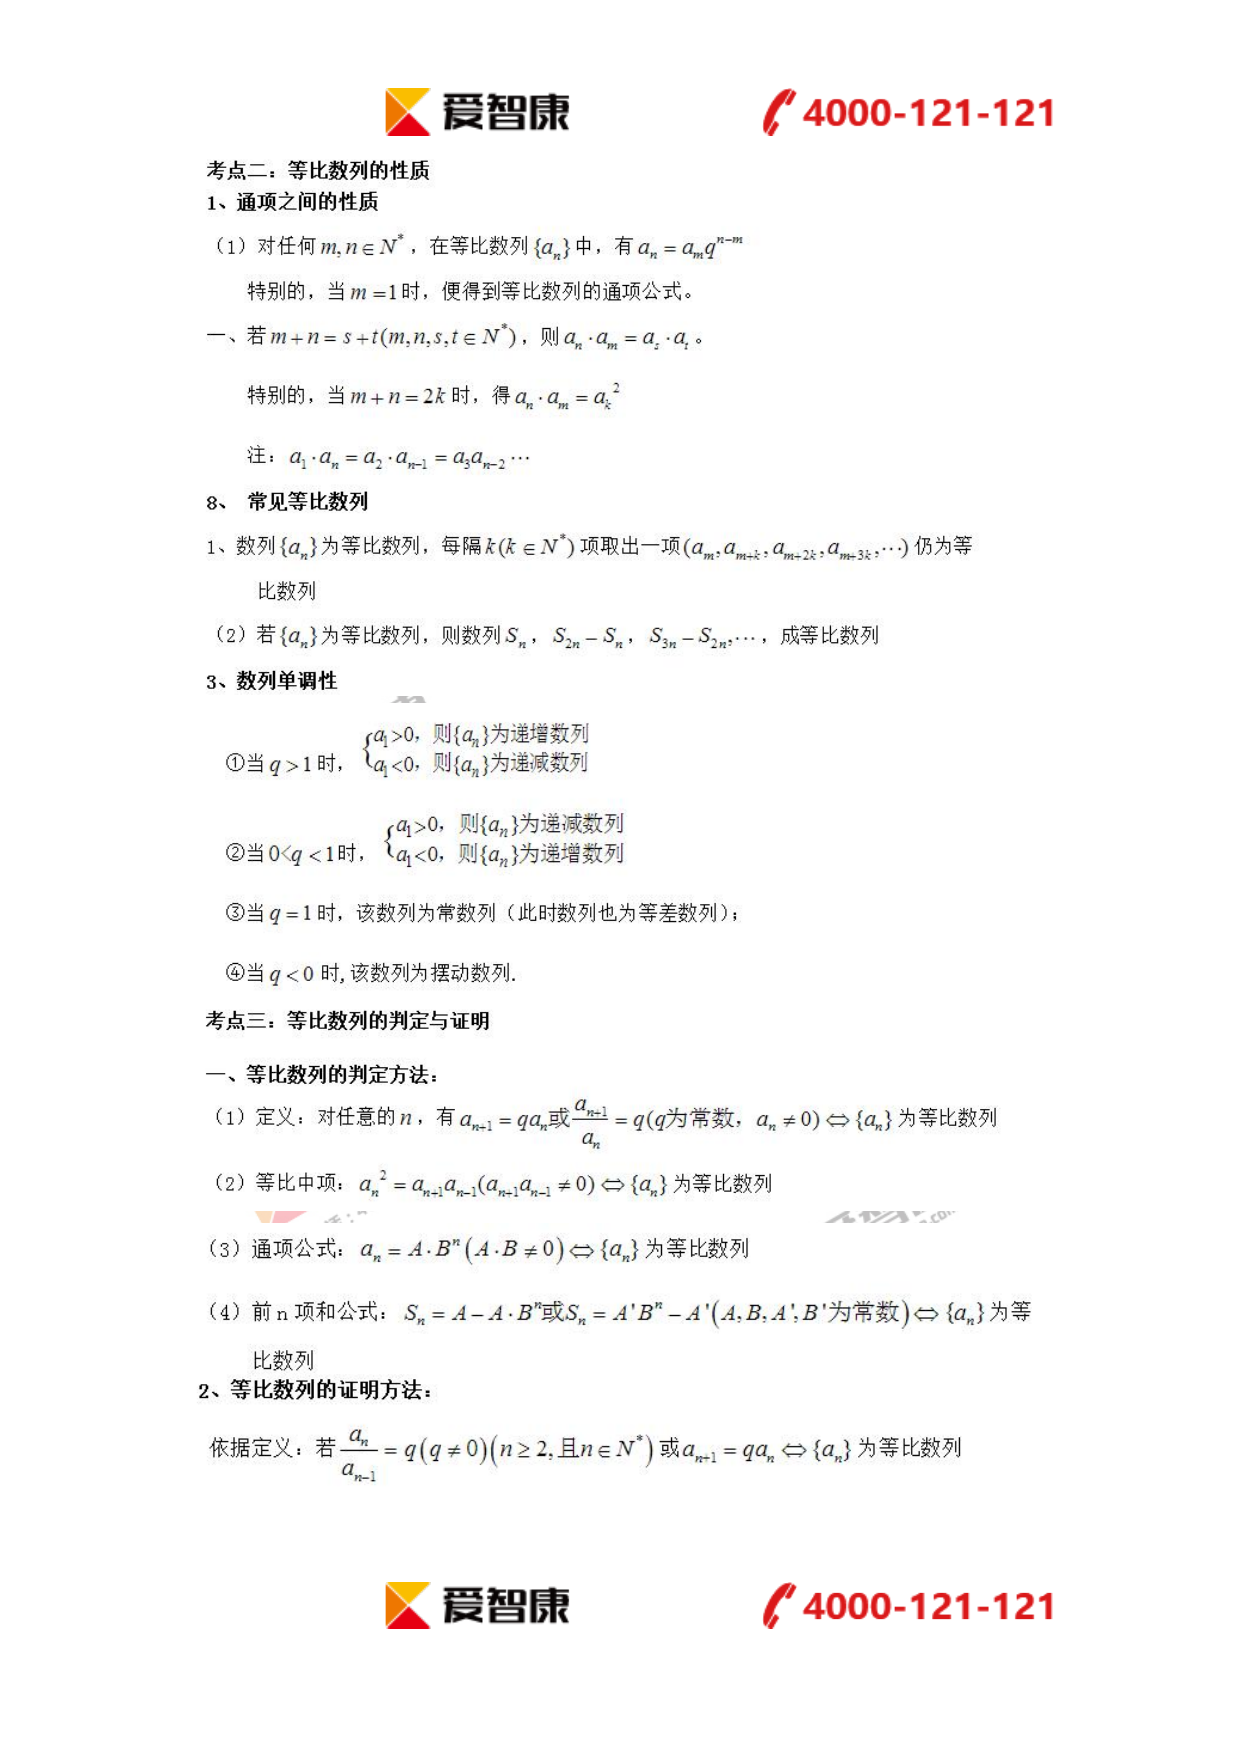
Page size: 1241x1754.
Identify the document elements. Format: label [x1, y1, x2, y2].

picture [762, 1582, 1053, 1629]
picture [762, 88, 1053, 136]
picture [139, 151, 1053, 1489]
picture [385, 1582, 570, 1629]
picture [385, 88, 570, 136]
